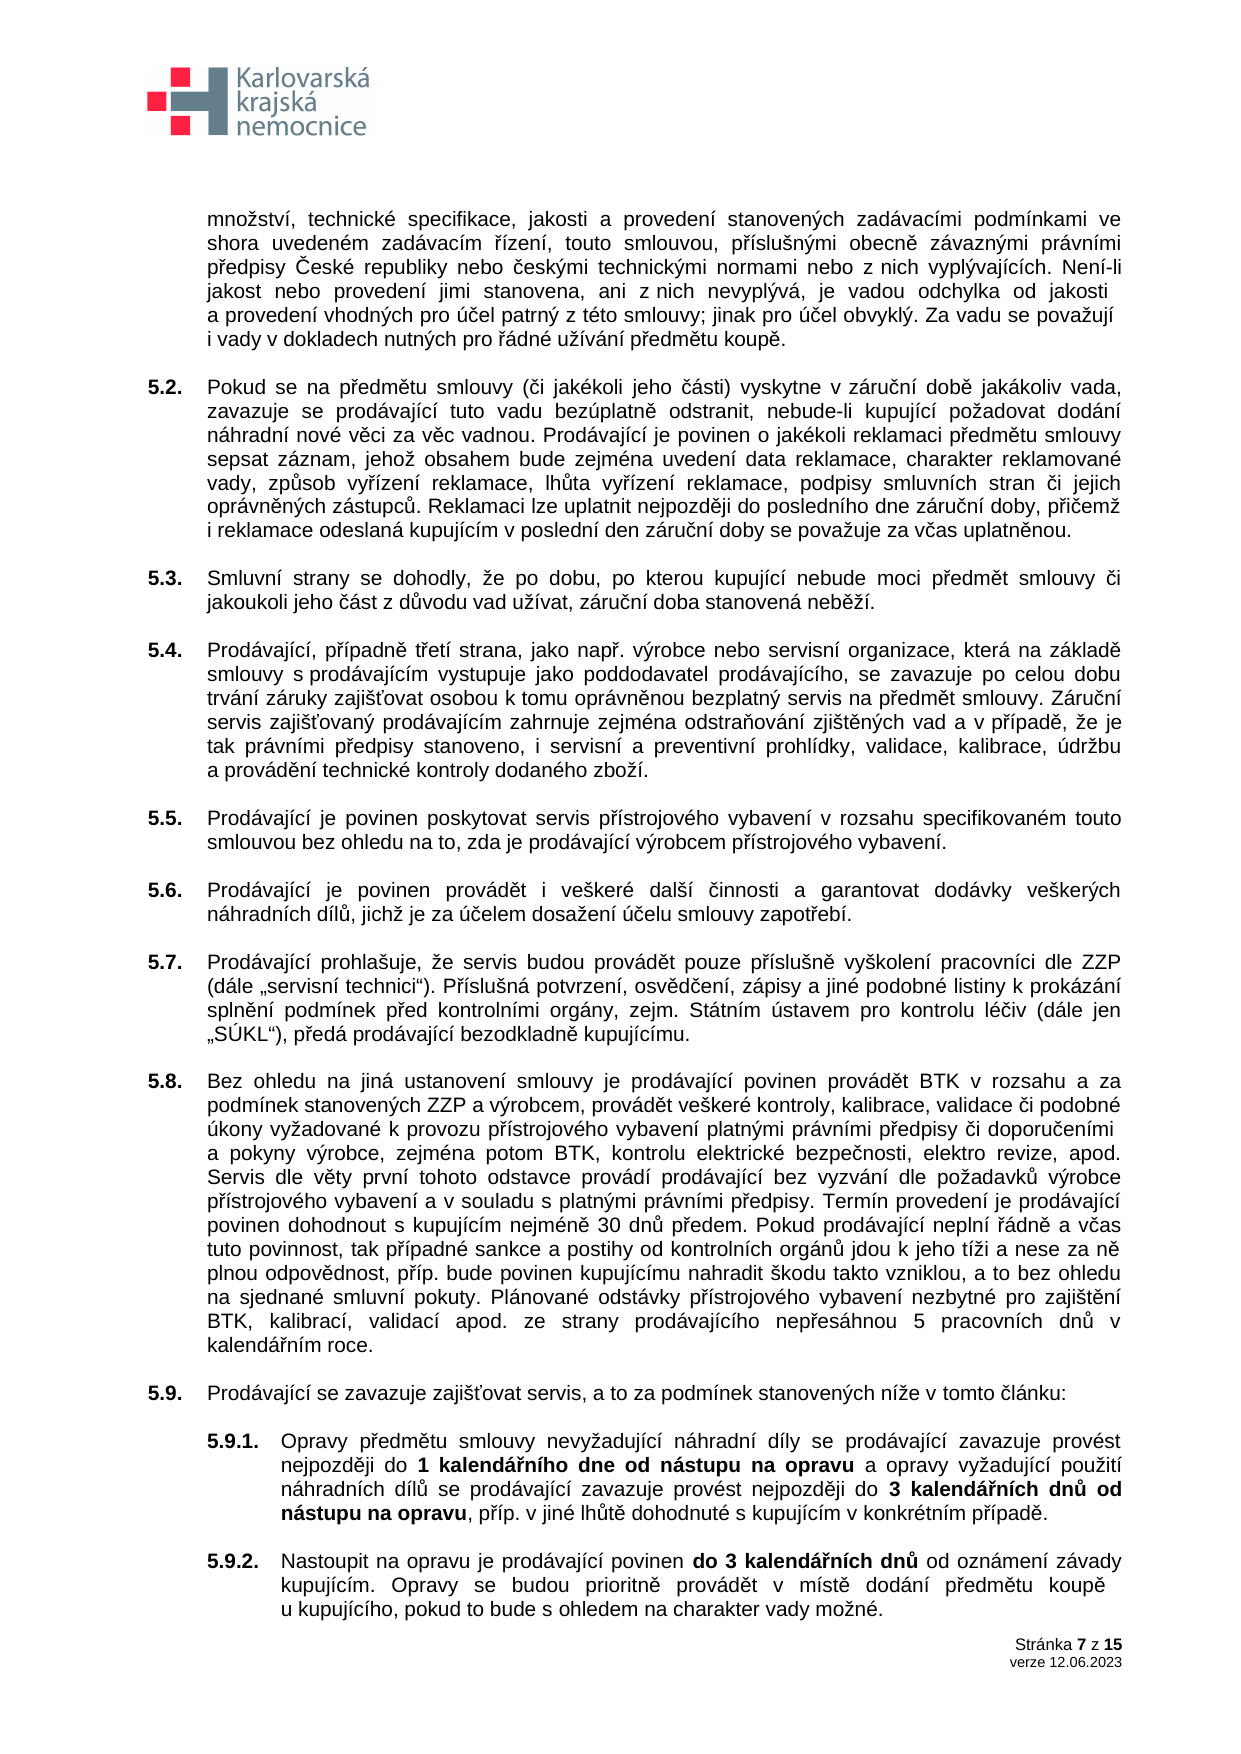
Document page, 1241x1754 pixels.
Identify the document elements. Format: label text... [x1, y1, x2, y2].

picture [147, 67, 373, 136]
list Opravy předmětu smlouvy nevyžadující náhradní díly se prodávající zavazuje provést nejpozději do 1 kalendářního dne od nástupu na opravu a opravy vyžadující použití náhradních dílů se prodávající zavazuje provést nejpozději do 3 kalendářních dnů od nástupu na opravu, příp. v jiné lhůtě dohodnuté s kupujícím v konkrétním případě. [207, 1429, 1122, 1524]
subtitle Prodávající je povinen poskytovat servis přístrojového vybavení v rozsahu specifikovaném touto smlouvou bez ohledu na to, zda je prodávající výrobcem přístrojového vybavení. [148, 806, 1122, 854]
subtitle Smluvní strany se dohodly, že po dobu, po kterou kupující nebude moci předmět smlouvy či jakoukoli jeho část z důvodu vad užívat, záruční doba stanovená neběží. [148, 566, 1122, 614]
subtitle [148, 207, 1122, 351]
subtitle Bez ohledu na jiná ustanovení smlouvy je prodávající povinen provádět BTK v rozsahu a za podmínek stanovených ZZP a výrobcem, provádět veškeré kontroly, kalibrace, validace či podobné úkony vyžadované k provozu přístrojového vybavení platnými právními předpisy či doporučeními a pokyny výrobce, zejména potom BTK, kontrolu elektrické bezpečnosti, elektro revize, apod. Servis dle věty první tohoto odstavce provádí prodávající bez vyzvání dle požadavků výrobce přístrojového vybavení a v souladu s platnými právními předpisy. Termín provedení je prodávající povinen dohodnout s kupujícím nejméně 30 dnů předem. Pokud prodávající neplní řádně a včas tuto povinnost, tak případné sankce a postihy od kontrolních orgánů jdou k jeho tíži a nese za ně plnou odpovědnost, příp. bude povinen kupujícímu nahradit škodu takto vzniklou, a to bez ohledu na sjednané smluvní pokuty. Plánované odstávky přístrojového vybavení nezbytné pro zajištění BTK, kalibrací, validací apod. ze strany prodávajícího nepřesáhnou 5 pracovních dnů v kalendářním roce. [148, 1069, 1122, 1357]
subtitle Prodávající prohlašuje, že servis budou provádět pouze příslušně vyškolení pracovníci dle ZZP (dále „servisní technici“). Příslušná potvrzení, osvědčení, zápisy a jiné podobné listiny k prokázání splnění podmínek před kontrolními orgány, zejm. Státním ústavem pro kontrolu léčiv (dále jen „SÚKL“), předá prodávající bezodkladně kupujícímu. [148, 949, 1122, 1045]
subtitle Pokud se na předmětu smlouvy (či jakékoli jeho části) vyskytne v záruční době jakákoliv vada, zavazuje se prodávající tuto vadu bezúplatně odstranit, nebude-li kupující požadovat dodání náhradní nové věci za věc vadnou. Prodávající je povinen o jakékoli reklamaci předmětu smlouvy sepsat záznam, jehož obsahem bude zejména uvedení data reklamace, charakter reklamované vady, způsob vyřízení reklamace, lhůta vyřízení reklamace, podpisy smluvních stran či jejich oprávněných zástupců. Reklamaci lze uplatnit nejpozději do posledního dne záruční doby, přičemž i reklamace odeslaná kupujícím v poslední den záruční doby se považuje za včas uplatněnou. [148, 374, 1122, 542]
subtitle Prodávající, případně třetí strana, jako např. výrobce nebo servisní organizace, která na základě smlouvy s prodávajícím vystupuje jako poddodavatel prodávajícího, se zavazuje po celou dobu trvání záruky zajišťovat osobou k tomu oprávněnou bezplatný servis na předmět smlouvy. Záruční servis zajišťovaný prodávajícím zahrnuje zejména odstraňování zjištěných vad a v případě, že je tak právními předpisy stanoveno, i servisní a preventivní prohlídky, validace, kalibrace, údržbu a provádění technické kontroly dodaného zboží. [148, 638, 1122, 782]
subtitle Prodávající se zavazuje zajišťovat servis, a to za podmínek stanovených níže v tomto článku: [148, 1381, 1122, 1405]
list Nastoupit na opravu je prodávající povinen do 3 kalendářních dnů od oznámení závady kupujícím. Opravy se budou prioritně provádět v místě dodání předmětu koupě u kupujícího, pokud to bude s ohledem na charakter vady možné. [207, 1548, 1122, 1620]
subtitle Prodávající je povinen provádět i veškeré další činnosti a garantovat dodávky veškerých náhradních dílů, jichž je za účelem dosažení účelu smlouvy zapotřebí. [148, 878, 1122, 926]
